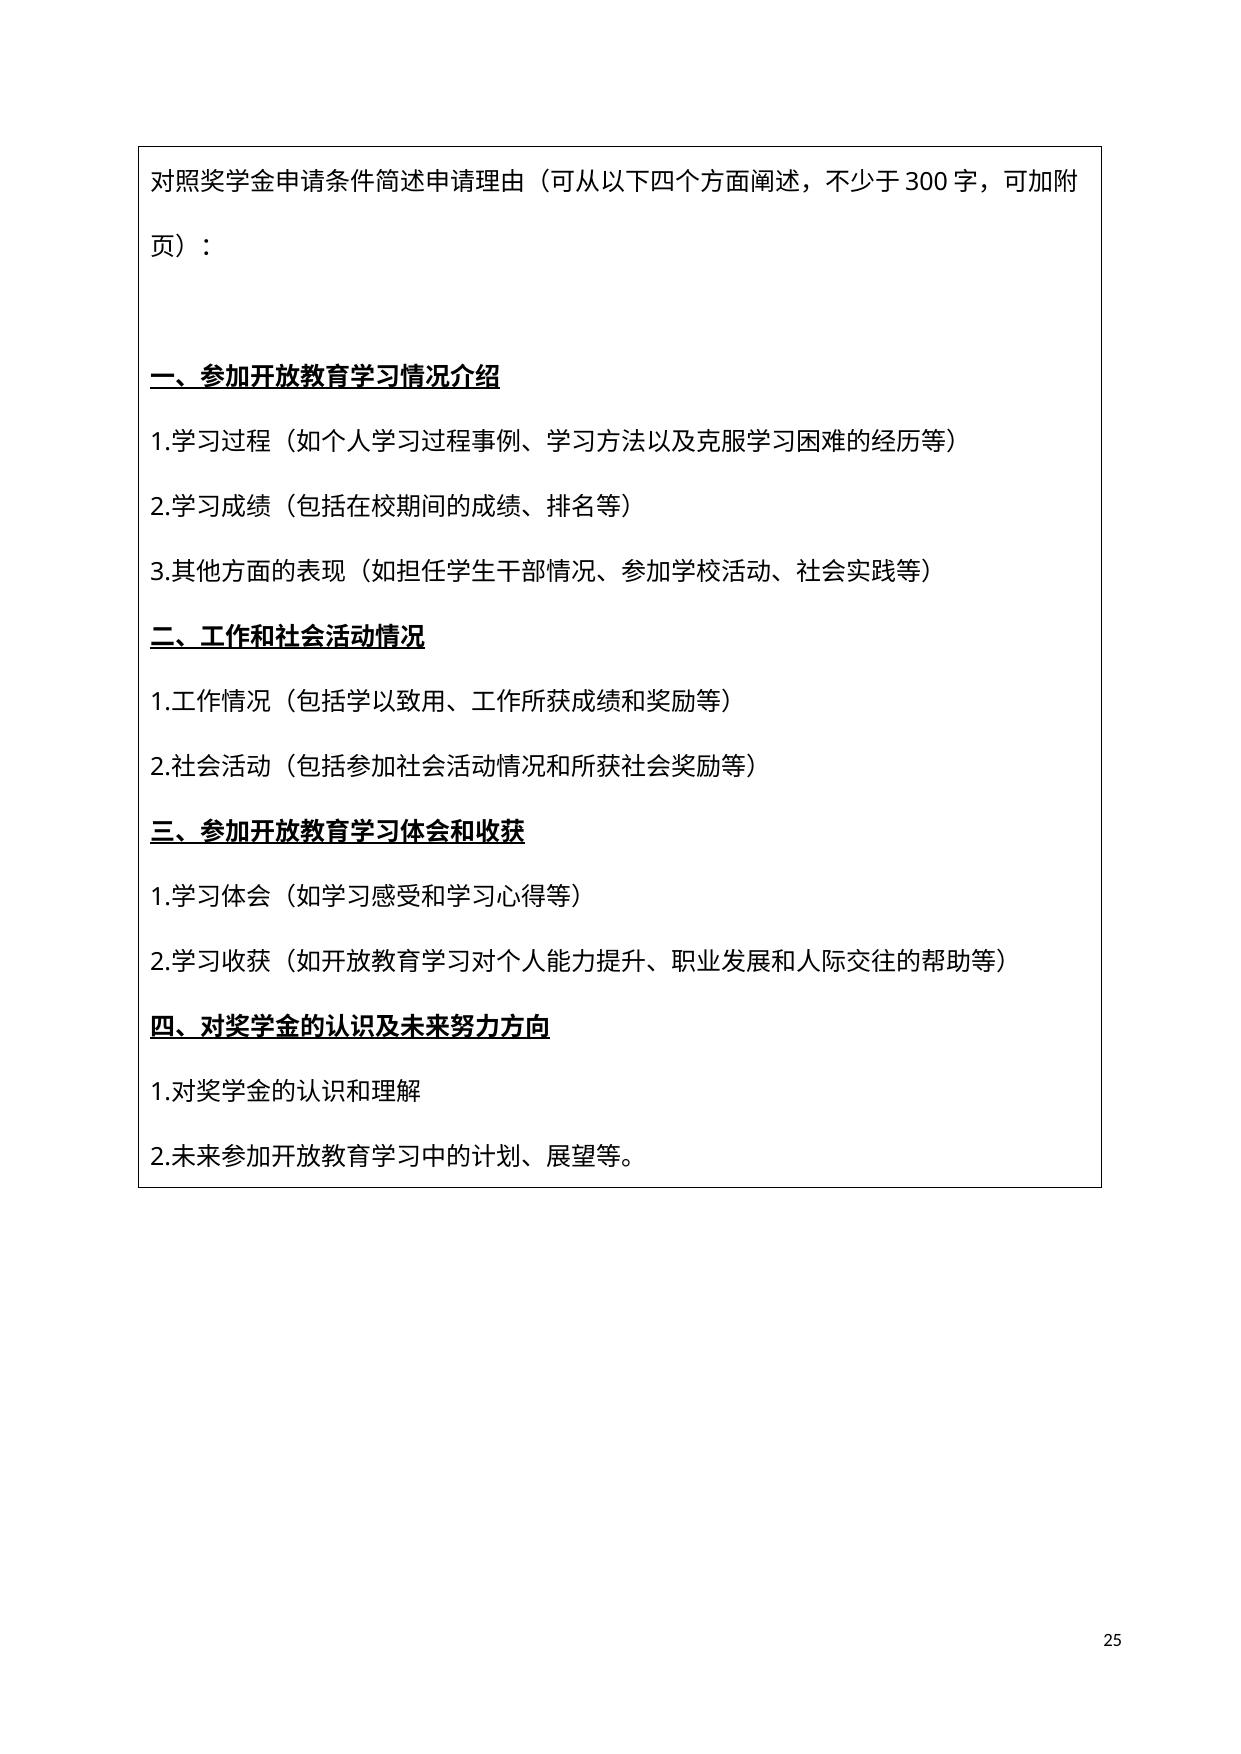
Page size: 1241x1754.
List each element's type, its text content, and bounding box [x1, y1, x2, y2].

table_cell 对照奖学金申请条件简述申请理由（可从以下四个方面阐述，不少于300字，可加附页）： 一、参加开放教育学习情况介绍 1.学习过程（如个人学习过程事例、学习方法以及克服学习困难的经历等） 2.学习成绩（包括在校期间的成绩、排名等） 3.其他方面的表现（如担任学生干部情况、参加学校活动、社会实践等） 二、工作和社会活动情况 1.工作情况（包括学以致用、工作所获成绩和奖励等） 2.社会活动（包括参加社会活动情况和所获社会奖励等） 三、参加开放教育学习体会和收获 1.学习体会（如学习感受和学习心得等） 2.学习收获（如开放教育学习对个人能力提升、职业发展和人际交往的帮助等） 四、对奖学金的认识及未来努力方向 1.对奖学金的认识和理解 2.未来参加开放教育学习中的计划、展望等。 [139, 147, 1101, 1187]
